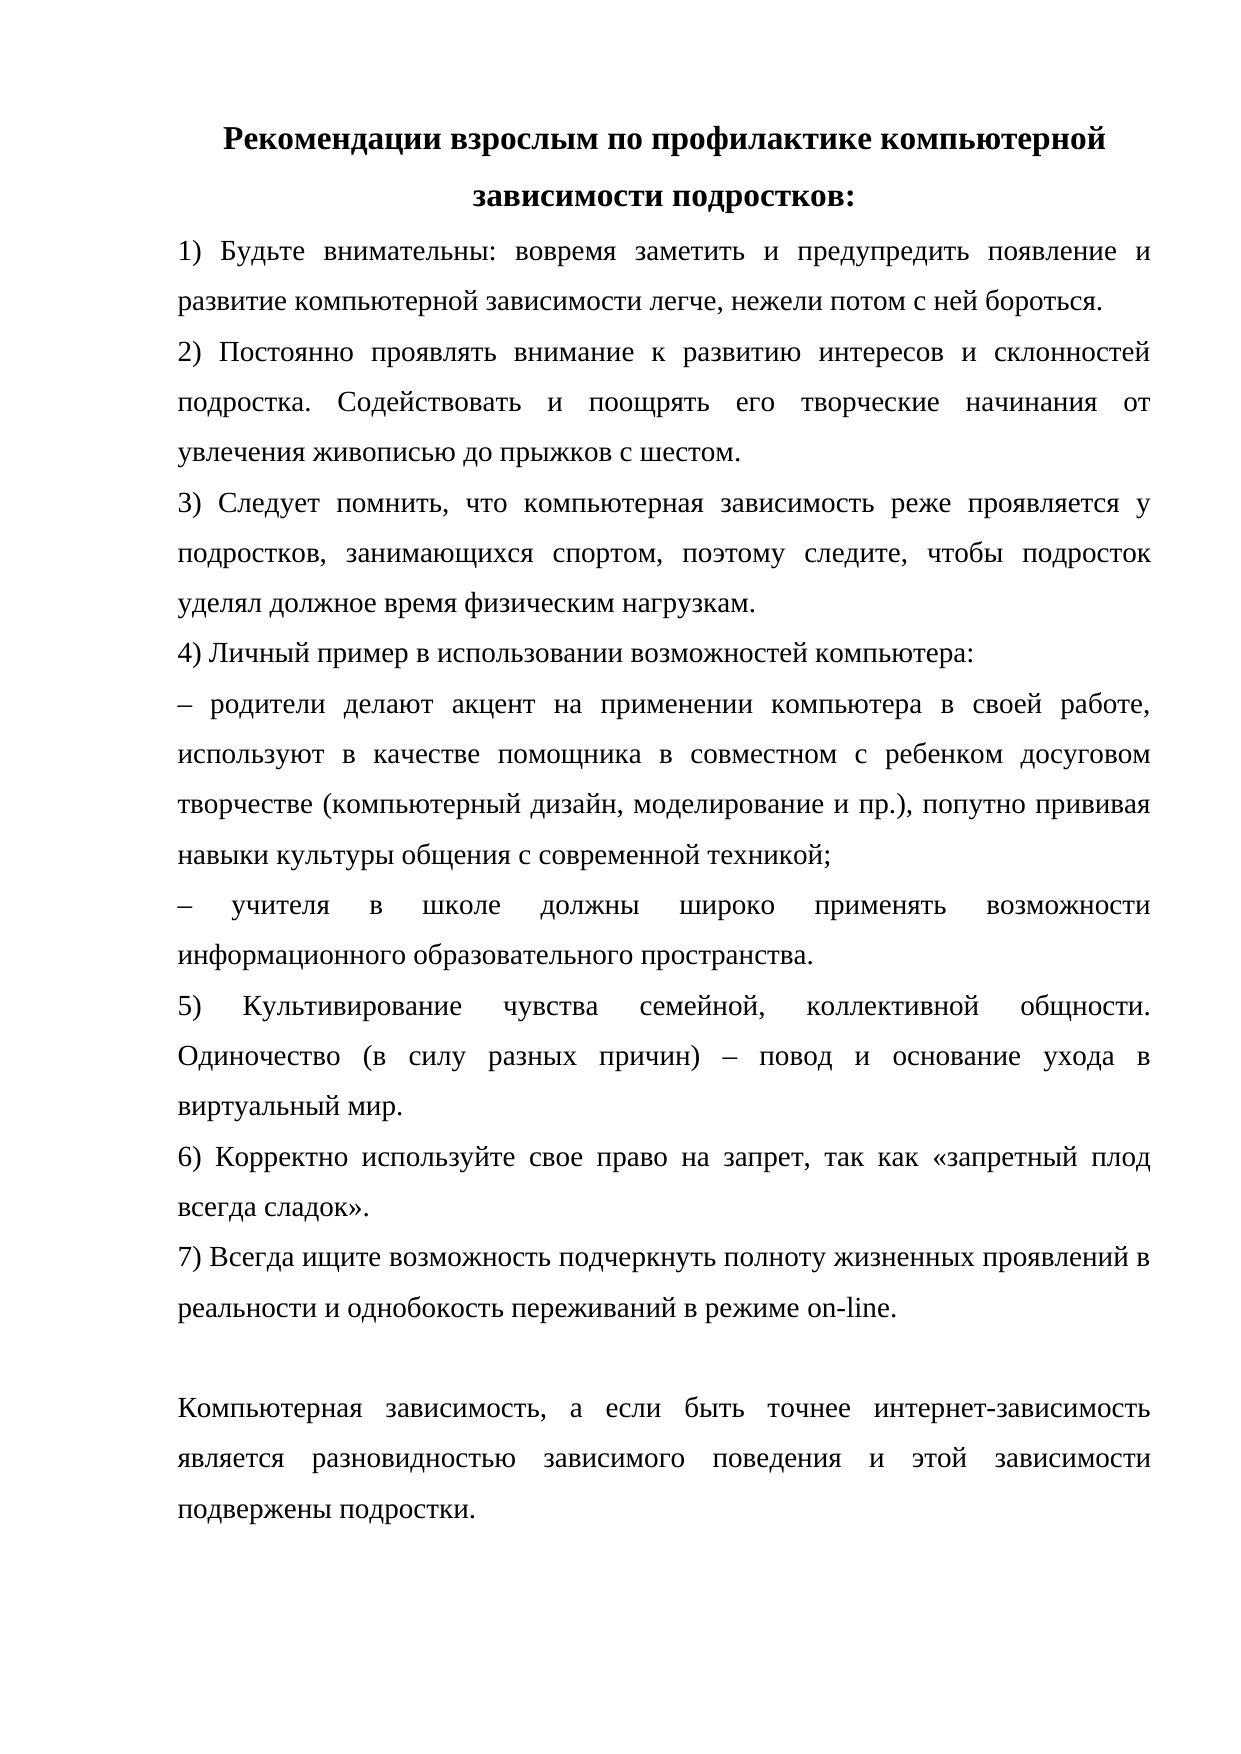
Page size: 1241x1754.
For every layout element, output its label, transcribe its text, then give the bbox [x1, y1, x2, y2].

text 1) Будьте внимательны: вовремя заметить и предупредить появление и развитие компьютерной зависимости легче, нежели потом с ней бороться. [177, 233, 1152, 317]
text 7) Всегда ищите возможность подчеркнуть полноту жизненных проявлений в реальности и однобокость переживаний в режиме on-line. [177, 1239, 1152, 1323]
text Рекомендации взрослым по профилактике компьютерной зависимости подростков: [177, 118, 1152, 214]
text – учителя в школе должны широко применять возможности информационного образовательного пространства. [177, 887, 1152, 971]
text 4) Личный пример в использовании возможностей компьютера: [177, 636, 1152, 669]
text 6) Корректно используйте свое право на запрет, так как «запретный плод всегда сладок». [177, 1139, 1152, 1223]
text 5) Культивирование чувства семейной, коллективной общности. Одиночество (в силу разных причин) – повод и основание ухода в виртуальный мир. [177, 988, 1152, 1122]
text – родители делают акцент на применении компьютера в своей работе, используют в качестве помощника в совместном с ребенком досуговом творчестве (компьютерный дизайн, моделирование и пр.), попутно прививая навыки культуры общения с современной техникой; [177, 686, 1152, 870]
text Компьютерная зависимость, а если быть точнее интернет-зависимость является разновидностью зависимого поведения и этой зависимости подвержены подростки. [177, 1390, 1152, 1524]
text 3) Следует помнить, что компьютерная зависимость реже проявляется у подростков, занимающихся спортом, поэтому следите, чтобы подросток уделял должное время физическим нагрузкам. [177, 485, 1152, 619]
text 2) Постоянно проявлять внимание к развитию интересов и склонностей подростка. Содействовать и поощрять его творческие начинания от увлечения живописью до прыжков с шестом. [177, 334, 1152, 468]
